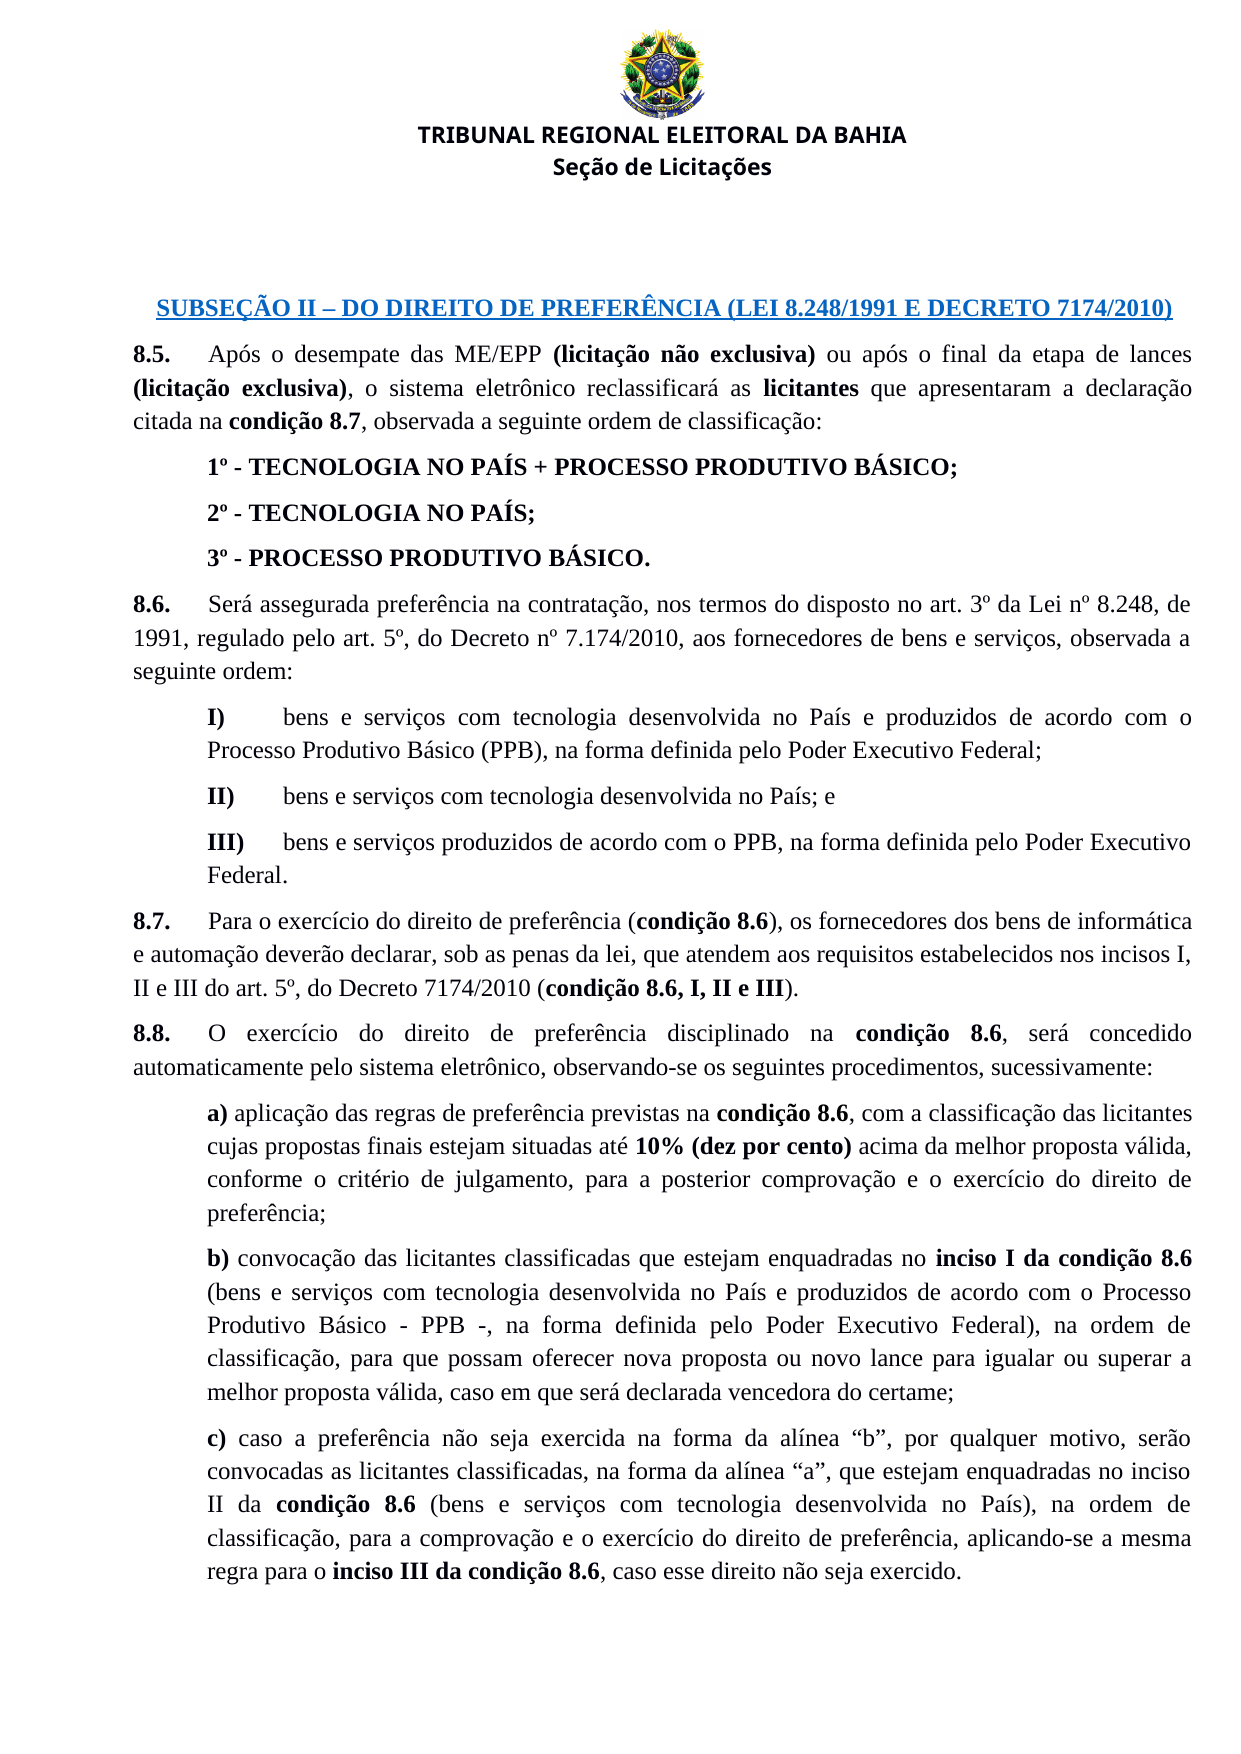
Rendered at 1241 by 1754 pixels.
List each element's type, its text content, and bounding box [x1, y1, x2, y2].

text 8.8. O exercício do direito de preferência disciplinado na condição 8.6, será concedido automaticamente pelo sistema eletrônico, observando-se os seguintes procedimentos, sucessivamente: [133, 1015, 1192, 1082]
text 2º - TECNOLOGIA NO PAÍS; [207, 494, 1192, 528]
text 3º - PROCESSO PRODUTIVO BÁSICO. [207, 540, 1192, 573]
text b) convocação das licitantes classificadas que estejam enquadradas no inciso I da condição 8.6 (bens e serviços com tecnologia desenvolvida no País e produzidos de acordo com o Processo Produtivo Básico - PPB -, na forma definida pelo Poder Executivo Federal), na ordem de classificação, para que possam oferecer nova proposta ou novo lance para igualar ou superar a melhor proposta válida, caso em que será declarada vencedora do certame; [207, 1240, 1192, 1407]
text c) caso a preferência não seja exercida na forma da alínea “b”, por qualquer motivo, serão convocadas as licitantes classificadas, na forma da alínea “a”, que estejam enquadradas no inciso II da condição 8.6 (bens e serviços com tecnologia desenvolvida no País), na ordem de classificação, para a comprovação e o exercício do direito de preferência, aplicando-se a mesma regra para o inciso III da condição 8.6, caso esse direito não seja exercido. [207, 1419, 1192, 1586]
text 8.7. Para o exercício do direito de preferência (condição 8.6), os fornecedores dos bens de informática e automação deverão declarar, sob as penas da lei, que atendem aos requisitos estabelecidos nos incisos I, II e III do art. 5º, do Decreto 7174/2010 (condição 8.6, I, II e III). [133, 903, 1192, 1003]
text SUBSEÇÃO II – DO DIREITO DE PREFERÊNCIA (LEI 8.248/1991 E DECRETO 7174/2010) [133, 290, 1196, 323]
text 8.5. Após o desempate das ME/EPP (licitação não exclusiva) ou após o final da etapa de lances (licitação exclusiva), o sistema eletrônico reclassificará as licitantes que apresentaram a declaração citada na condição 8.7, observada a seguinte ordem de classificação: [133, 336, 1192, 436]
text II) bens e serviços com tecnologia desenvolvida no País; e [207, 778, 1192, 811]
text a) aplicação das regras de preferência previstas na condição 8.6, com a classificação das licitantes cujas propostas finais estejam situadas até 10% (dez por cento) acima da melhor proposta válida, conforme o critério de julgamento, para a posterior comprovação e o exercício do direito de preferência; [207, 1094, 1192, 1228]
text I) bens e serviços com tecnologia desenvolvida no País e produzidos de acordo com o Processo Produtivo Básico (PPB), na forma definida pelo Poder Executivo Federal; [207, 698, 1192, 765]
text III) bens e serviços produzidos de acordo com o PPB, na forma definida pelo Poder Executivo Federal. [207, 823, 1192, 890]
text 8.6. Será assegurada preferência na contratação, nos termos do disposto no art. 3º da Lei nº 8.248, de 1991, regulado pelo art. 5º, do Decreto nº 7.174/2010, aos fornecedores de bens e serviços, observada a seguinte ordem: [133, 586, 1192, 686]
text 1º - TECNOLOGIA NO PAÍS + PROCESSO PRODUTIVO BÁSICO; [207, 448, 1192, 482]
